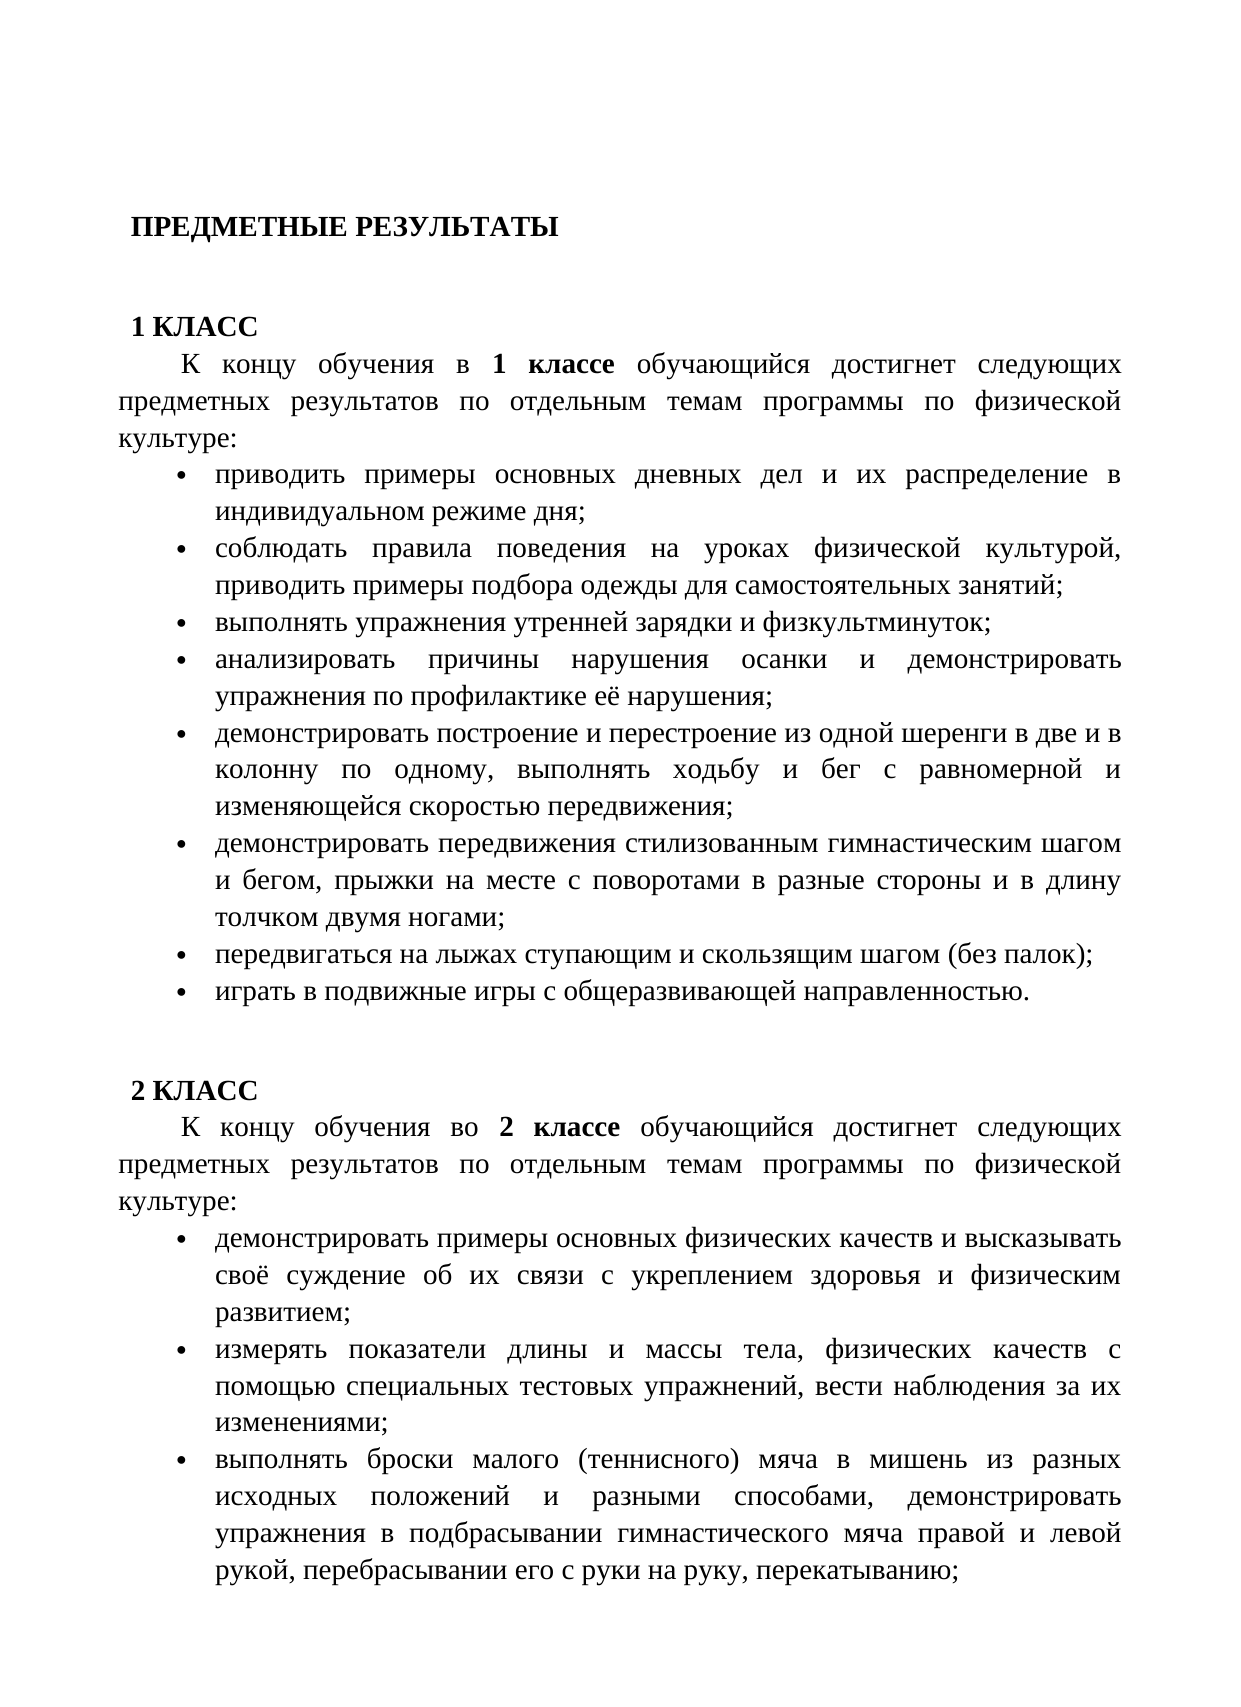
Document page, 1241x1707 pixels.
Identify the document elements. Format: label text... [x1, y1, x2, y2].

list демонстрировать примеры основных физических качеств и высказывать своё суждение об их связи с укреплением здоровья и физическим развитием; [177, 1220, 1122, 1327]
text ПРЕДМЕТНЫЕ РЕЗУЛЬТАТЫ [131, 209, 1122, 243]
list соблюдать правила поведения на уроках физической культурой, приводить примеры подбора одежды для самостоятельных занятий; [177, 530, 1122, 601]
list измерять показатели длины и массы тела, физических качеств с помощью специальных тестовых упражнений, вести наблюдения за их изменениями; [177, 1331, 1122, 1438]
text К концу обучения в 1 классе обучающийся достигнет следующих предметных результатов по отдельным темам программы по физической культуре: [118, 346, 1122, 453]
list демонстрировать передвижения стилизованным гимнастическим шагом и бегом, прыжки на месте с поворотами в разные стороны и в длину толчком двумя ногами; [177, 825, 1122, 933]
list приводить примеры основных дневных дел и их распределение в индивидуальном режиме дня; [177, 457, 1122, 527]
text 1 КЛАСС [131, 309, 1122, 343]
text К концу обучения во 2 классе обучающийся достигнет следующих предметных результатов по отдельным темам программы по физической культуре: [118, 1109, 1122, 1217]
list выполнять упражнения утренней зарядки и физкультминуток; [177, 604, 1122, 638]
list выполнять броски малого (теннисного) мяча в мишень из разных исходных положений и разными способами, демонстрировать упражнения в подбрасывании гимнастического мяча правой и левой рукой, перебрасывании его с руки на руку, перекатыванию; [177, 1441, 1122, 1586]
text 2 КЛАСС [131, 1073, 1122, 1106]
list играть в подвижные игры с общеразвивающей направленностью. [177, 973, 1122, 1006]
list демонстрировать построение и перестроение из одной шеренги в две и в колонну по одному, выполнять ходьбу и бег с равномерной и изменяющейся скоростью передвижения; [177, 715, 1122, 822]
list анализировать причины нарушения осанки и демонстрировать упражнения по профилактике её нарушения; [177, 641, 1122, 711]
list передвигаться на лыжах ступающим и скользящим шагом (без палок); [177, 936, 1122, 969]
